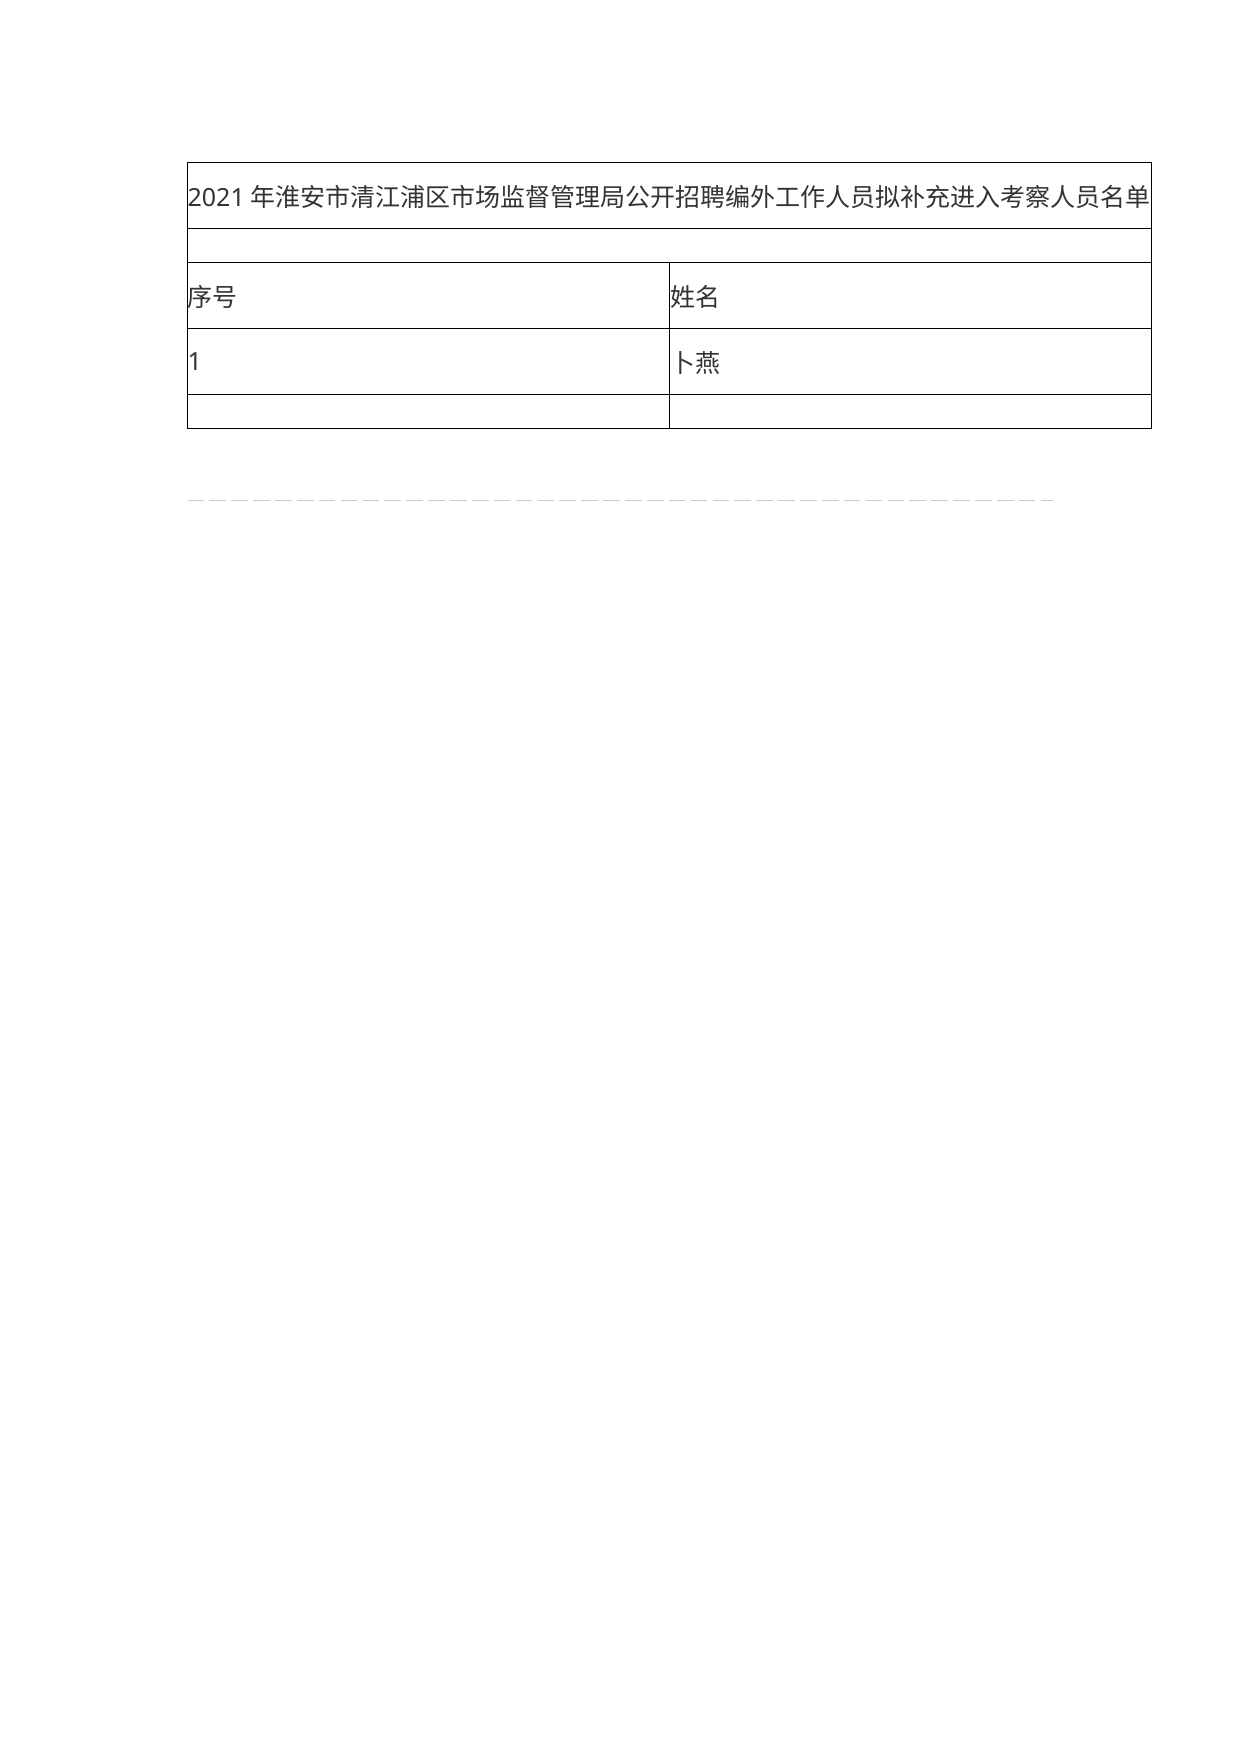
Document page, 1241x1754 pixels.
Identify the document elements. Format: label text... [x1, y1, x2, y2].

table_cell [188, 229, 1151, 262]
table_header 2021年淮安市清江浦区市场监督管理局公开招聘编外工作人员拟补充进入考察人员名单 [188, 163, 1151, 228]
table_cell 姓名 [670, 263, 1151, 328]
table_cell [670, 395, 1151, 427]
table_cell 卜燕 [670, 329, 1151, 394]
table_cell 1 [188, 329, 669, 394]
table_cell [188, 395, 669, 427]
table_cell 序号 [188, 263, 669, 328]
